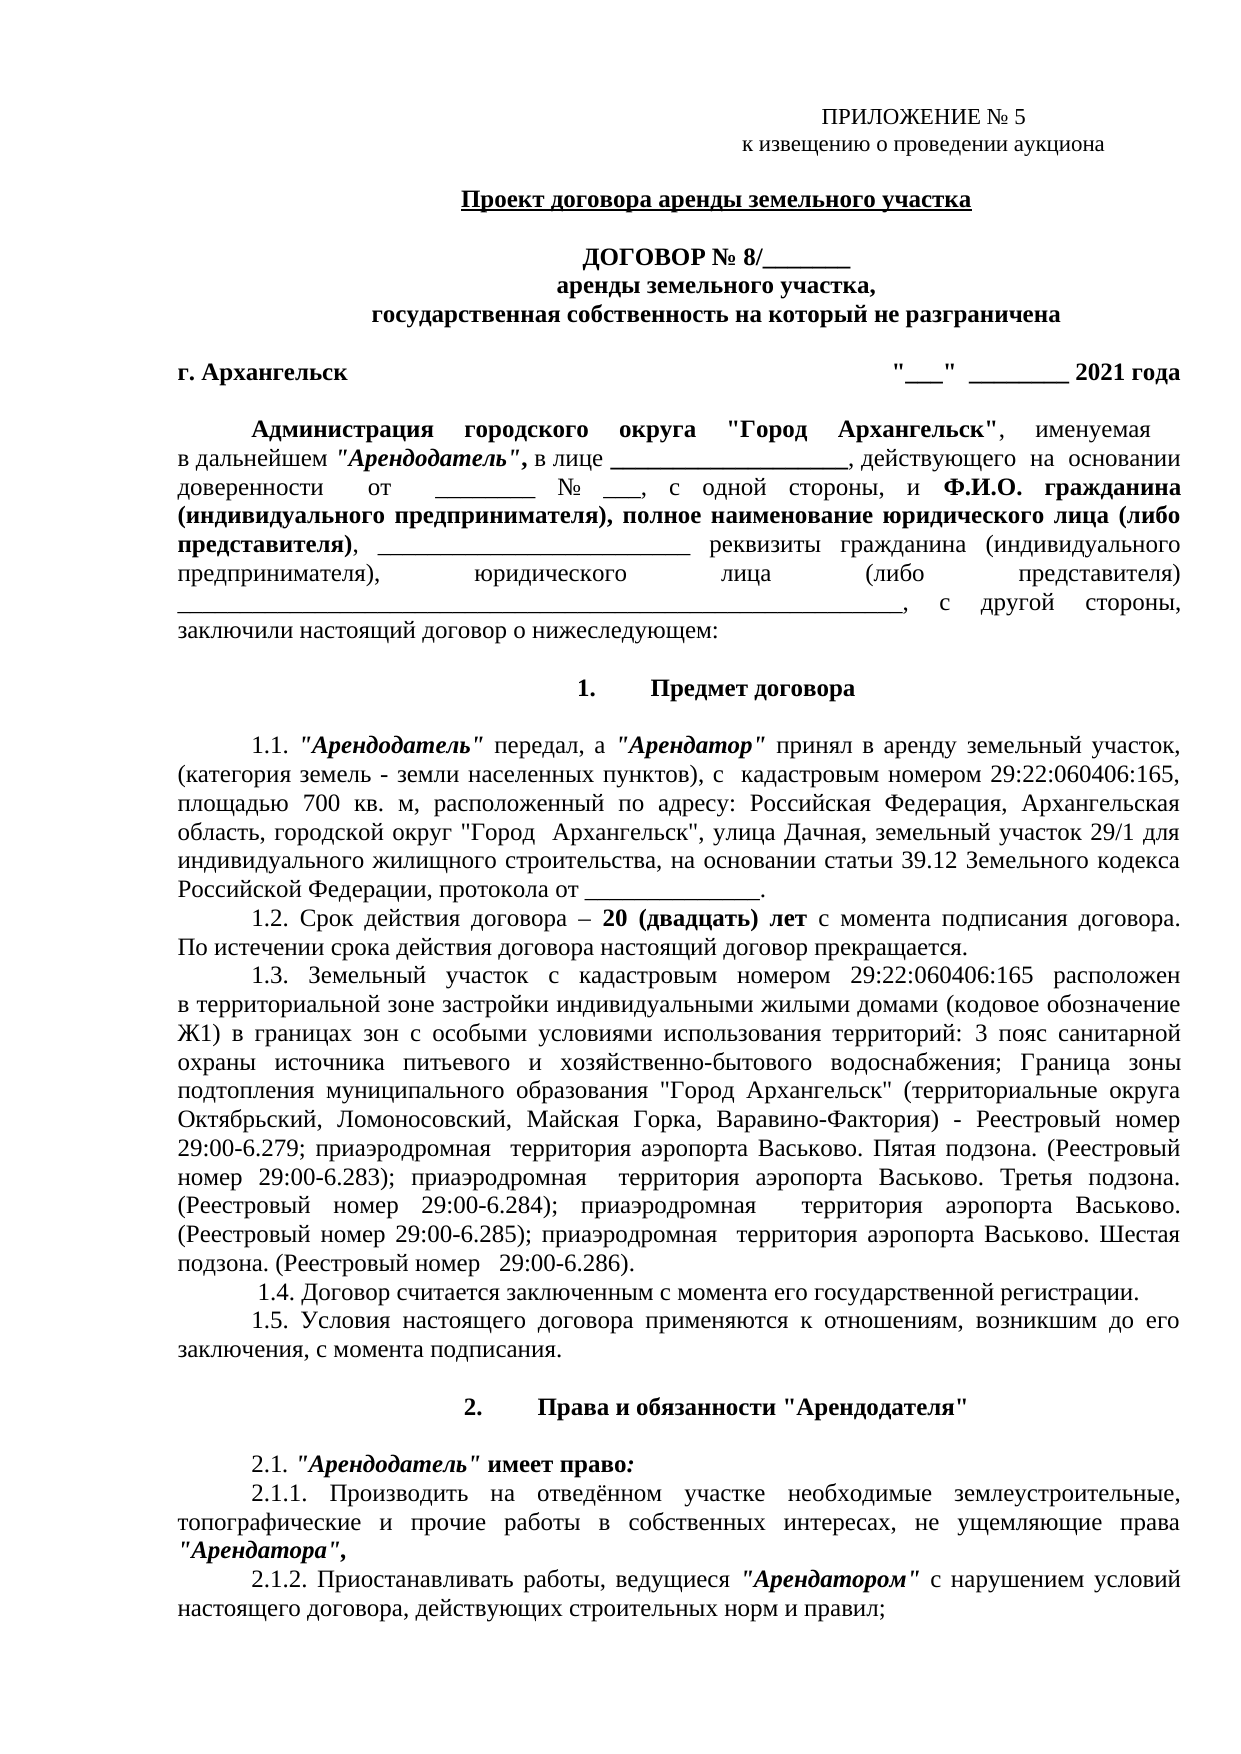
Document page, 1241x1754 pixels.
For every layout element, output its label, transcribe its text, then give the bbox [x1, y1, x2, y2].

text Администрация городского округа "Город Архангельск", именуемая в дальнейшем "Арендодатель", в лице ___________________, действующего на основании доверенности от ________ № ___, с одной стороны, и Ф.И.О. гражданина (индивидуального предпринимателя), полное наименование юридического лица (либо представителя), _________________________ реквизиты гражданина (индивидуального предпринимателя), юридического лица (либо представителя) __________________________________________________________, с другой стороны, заключили настоящий договор о нижеследующем: [177, 414, 1181, 644]
text 1.4. Договор считается заключенным с момента его государственной регистрации. [177, 1277, 1181, 1305]
list Права и обязанности "Арендодателя" [177, 1392, 1181, 1420]
list Предмет договора [177, 673, 1181, 702]
text г. Архангельск "___" ________ 2021 года [177, 357, 1181, 385]
text ПРИЛОЖЕНИЕ № 5 [664, 103, 1181, 130]
text 2.1.2. Приостанавливать работы, ведущиеся "Арендатором" с нарушением условий настоящего договора, действующих строительных норм и правил; [177, 1564, 1181, 1622]
text 1.5. Условия настоящего договора применяются к отношениям, возникшим до его заключения, с момента подписания. [177, 1305, 1181, 1363]
text 1.3. Земельный участок с кадастровым номером 29:22:060406:165 расположен в территориальной зоне застройки индивидуальными жилыми домами (кодовое обозначение Ж1) в границах зон с особыми условиями использования территорий: 3 пояс санитарной охраны источника питьевого и хозяйственно-бытового водоснабжения; Граница зоны подтопления муниципального образования "Город Архангельск" (территориальные округа Октябрьский, Ломоносовский, Майская Горка, Варавино-Фактория) - Реестровый номер 29:00-6.279; приаэродромная территория аэропорта Васьково. Пятая подзона. (Реестровый номер 29:00-6.283); приаэродромная территория аэропорта Васьково. Третья подзона. (Реестровый номер 29:00-6.284); приаэродромная территория аэропорта Васьково. (Реестровый номер 29:00-6.285); приаэродромная территория аэропорта Васьково. Шестая подзона. (Реестровый номер 29:00-6.286). [177, 960, 1181, 1277]
text ДОГОВОР № 8/_______ [177, 242, 1181, 270]
text аренды земельного участка, [177, 270, 1181, 299]
text 2.1. "Арендодатель" имеет право: [177, 1449, 1181, 1478]
text 1.1. "Арендодатель" передал, а "Арендатор" принял в аренду земельный участок, (категория земель - земли населенных пунктов), с кадастровым номером 29:22:060406:165, площадью 700 кв. м, расположенный по адресу: Российская Федерация, Архангельская область, городской округ "Город Архангельск", улица Дачная, земельный участок 29/1 для индивидуального жилищного строительства, на основании статьи 39.12 Земельного кодекса Российской Федерации, протокола от ______________. [177, 730, 1181, 903]
text 2.1.1. Производить на отведённом участке необходимые землеустроительные, топографические и прочие работы в собственных интересах, не ущемляющие права "Арендатора", [177, 1478, 1181, 1564]
text Проект договора аренды земельного участка [177, 184, 1181, 213]
text государственная собственность на который не разграничена [177, 299, 1181, 328]
text 1.2. Срок действия договора – 20 (двадцать) лет с момента подписания договора. По истечении срока действия договора настоящий договор прекращается. [177, 903, 1181, 960]
text к извещению о проведении аукциона [664, 130, 1181, 156]
